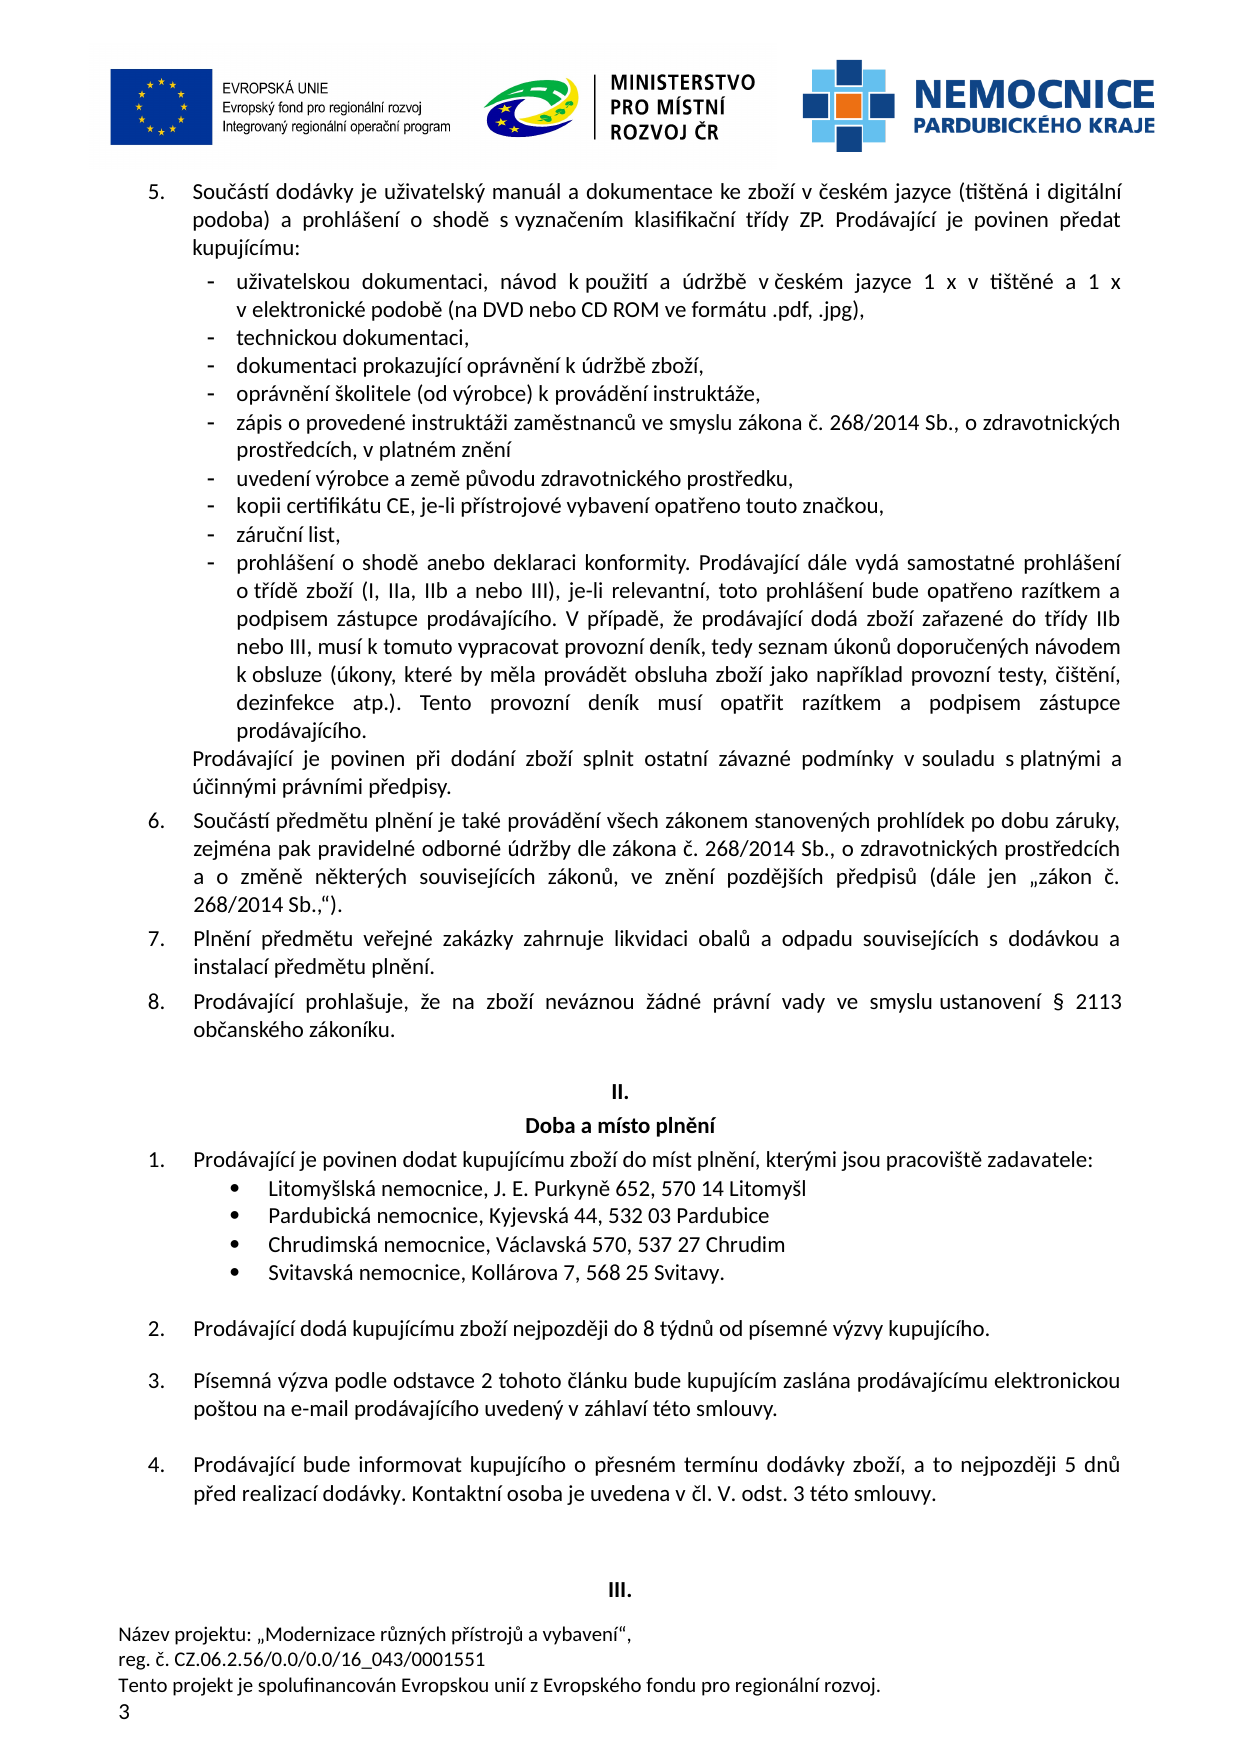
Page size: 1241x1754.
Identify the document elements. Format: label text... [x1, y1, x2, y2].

list Písemná výzva podle odstavce 2 tohoto článku bude kupujícím zaslána prodávajícímu elektronickou poštou na e-mail prodávajícího uvedený v záhlaví této smlouvy. [148, 1367, 1122, 1423]
list uvedení výrobce a země původu zdravotnického prostředku, [207, 464, 1122, 492]
text II. [118, 1077, 1122, 1105]
text Prodávající je povinen při dodání zboží splnit ostatní závazné podmínky v souladu s platnými a účinnými právními předpisy. [192, 744, 1122, 800]
picture [801, 58, 1155, 153]
list zápis o provedené instruktáži zaměstnanců ve smyslu zákona č. 268/2014 Sb., o zdravotnických prostředcích, v platném znění [207, 408, 1122, 464]
list Litomyšlská nemocnice, J. E. Purkyně 652, 570 14 Litomyšl [231, 1174, 1122, 1202]
list Prodávající prohlašuje, že na zboží neváznou žádné právní vady ve smyslu ustanovení § 2113 občanského zákoníku. [148, 987, 1122, 1043]
list technickou dokumentaci, [207, 323, 1122, 352]
list Součástí předmětu plnění je také provádění všech zákonem stanovených prohlídek po dobu záruky, zejména pak pravidelné odborné údržby dle zákona č. 268/2014 Sb., o zdravotnických prostředcích a o změně některých souvisejících zákonů, ve znění pozdějších předpisů (dále jen „zákon č. 268/2014 Sb.,“). [148, 806, 1122, 918]
list dokumentaci prokazující oprávnění k údržbě zboží, [207, 352, 1122, 379]
list Chrudimská nemocnice, Václavská 570, 537 27 Chrudim [231, 1230, 1122, 1258]
list záruční list, [207, 520, 1122, 548]
list prohlášení o shodě anebo deklaraci konformity. Prodávající dále vydá samostatné prohlášení o třídě zboží (I, IIa, IIb a nebo III), je-li relevantní, toto prohlášení bude opatřeno razítkem a podpisem zástupce prodávajícího. V případě, že prodávající dodá zboží zařazené do třídy IIb nebo III, musí k tomuto vypracovat provozní deník, tedy seznam úkonů doporučených návodem k obsluze (úkony, které by měla provádět obsluha zboží jako například provozní testy, čištění, dezinfekce atp.). Tento provozní deník musí opatřit razítkem a podpisem zástupce prodávajícího. [207, 548, 1122, 744]
list uživatelskou dokumentaci, návod k použití a údržbě v českém jazyce 1 x v tištěné a 1 x v elektronické podobě (na DVD nebo CD ROM ve formátu .pdf, .jpg), [207, 267, 1122, 323]
text 5. Součástí dodávky je uživatelský manuál a dokumentace ke zboží v českém jazyce (tištěná i digitální podoba) a prohlášení o shodě s vyznačením klasifikační třídy ZP. Prodávající je povinen předat kupujícímu: [148, 177, 1122, 261]
list Pardubická nemocnice, Kyjevská 44, 532 03 Pardubice [231, 1202, 1122, 1230]
picture [88, 43, 777, 170]
list Prodávající bude informovat kupujícího o přesném termínu dodávky zboží, a to nejpozději 5 dnů před realizací dodávky. Kontaktní osoba je uvedena v čl. V. odst. 3 této smlouvy. [148, 1451, 1122, 1507]
list Prodávající dodá kupujícímu zboží nejpozději do 8 týdnů od písemné výzvy kupujícího. [148, 1314, 1122, 1342]
text III. [118, 1575, 1122, 1603]
text Doba a místo plnění [118, 1111, 1122, 1139]
list Plnění předmětu veřejné zakázky zahrnuje likvidaci obalů a odpadu souvisejících s dodávkou a instalací předmětu plnění. [148, 924, 1122, 981]
list oprávnění školitele (od výrobce) k provádění instruktáže, [207, 379, 1122, 408]
list Prodávající je povinen dodat kupujícímu zboží do míst plnění, kterými jsou pracoviště zadavatele: [148, 1146, 1122, 1174]
list Svitavská nemocnice, Kollárova 7, 568 25 Svitavy. [231, 1258, 1122, 1286]
list kopii certifikátu CE, je-li přístrojové vybavení opatřeno touto značkou, [207, 492, 1122, 520]
